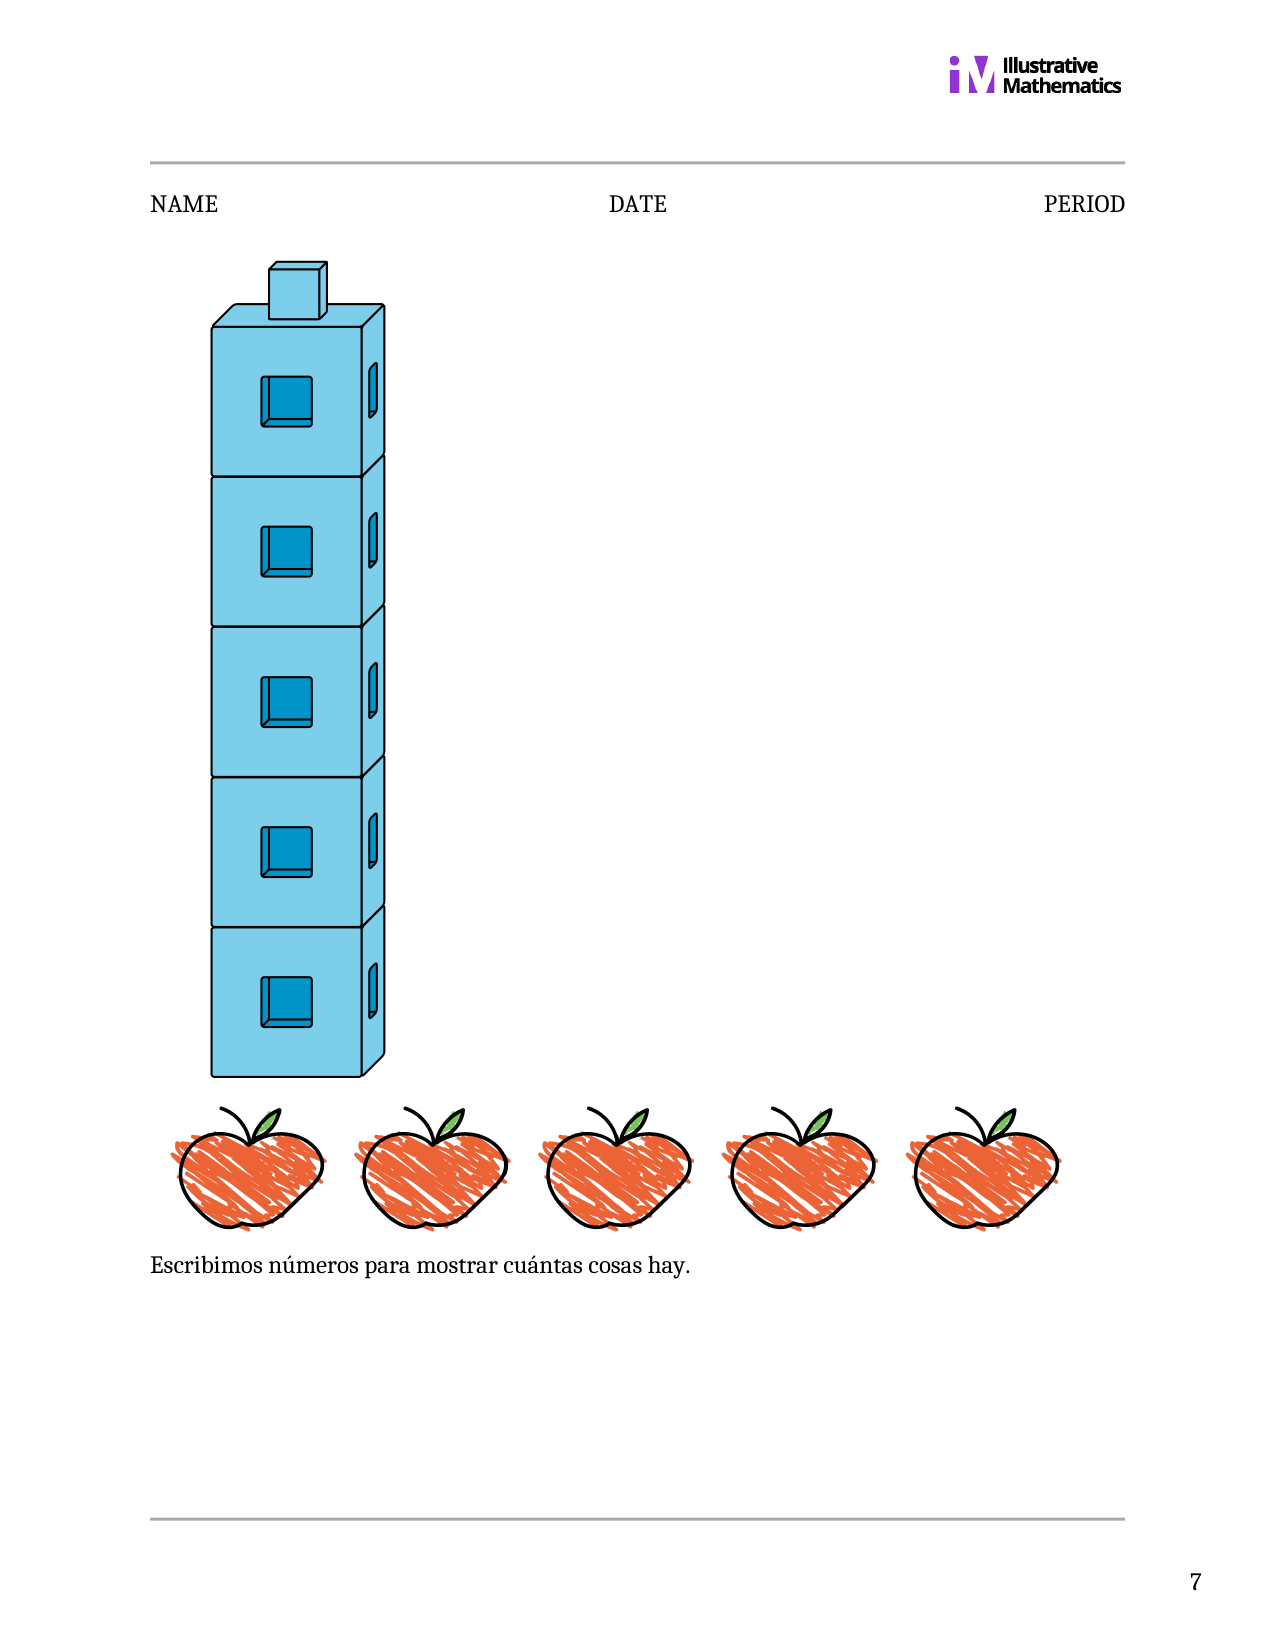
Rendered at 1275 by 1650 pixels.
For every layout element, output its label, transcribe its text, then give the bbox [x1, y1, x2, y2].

picture [168, 1106, 1067, 1233]
picture [949, 55, 1121, 93]
picture [168, 247, 413, 1088]
text Escribimos números para mostrar cuántas cosas hay. [150, 1251, 1125, 1280]
